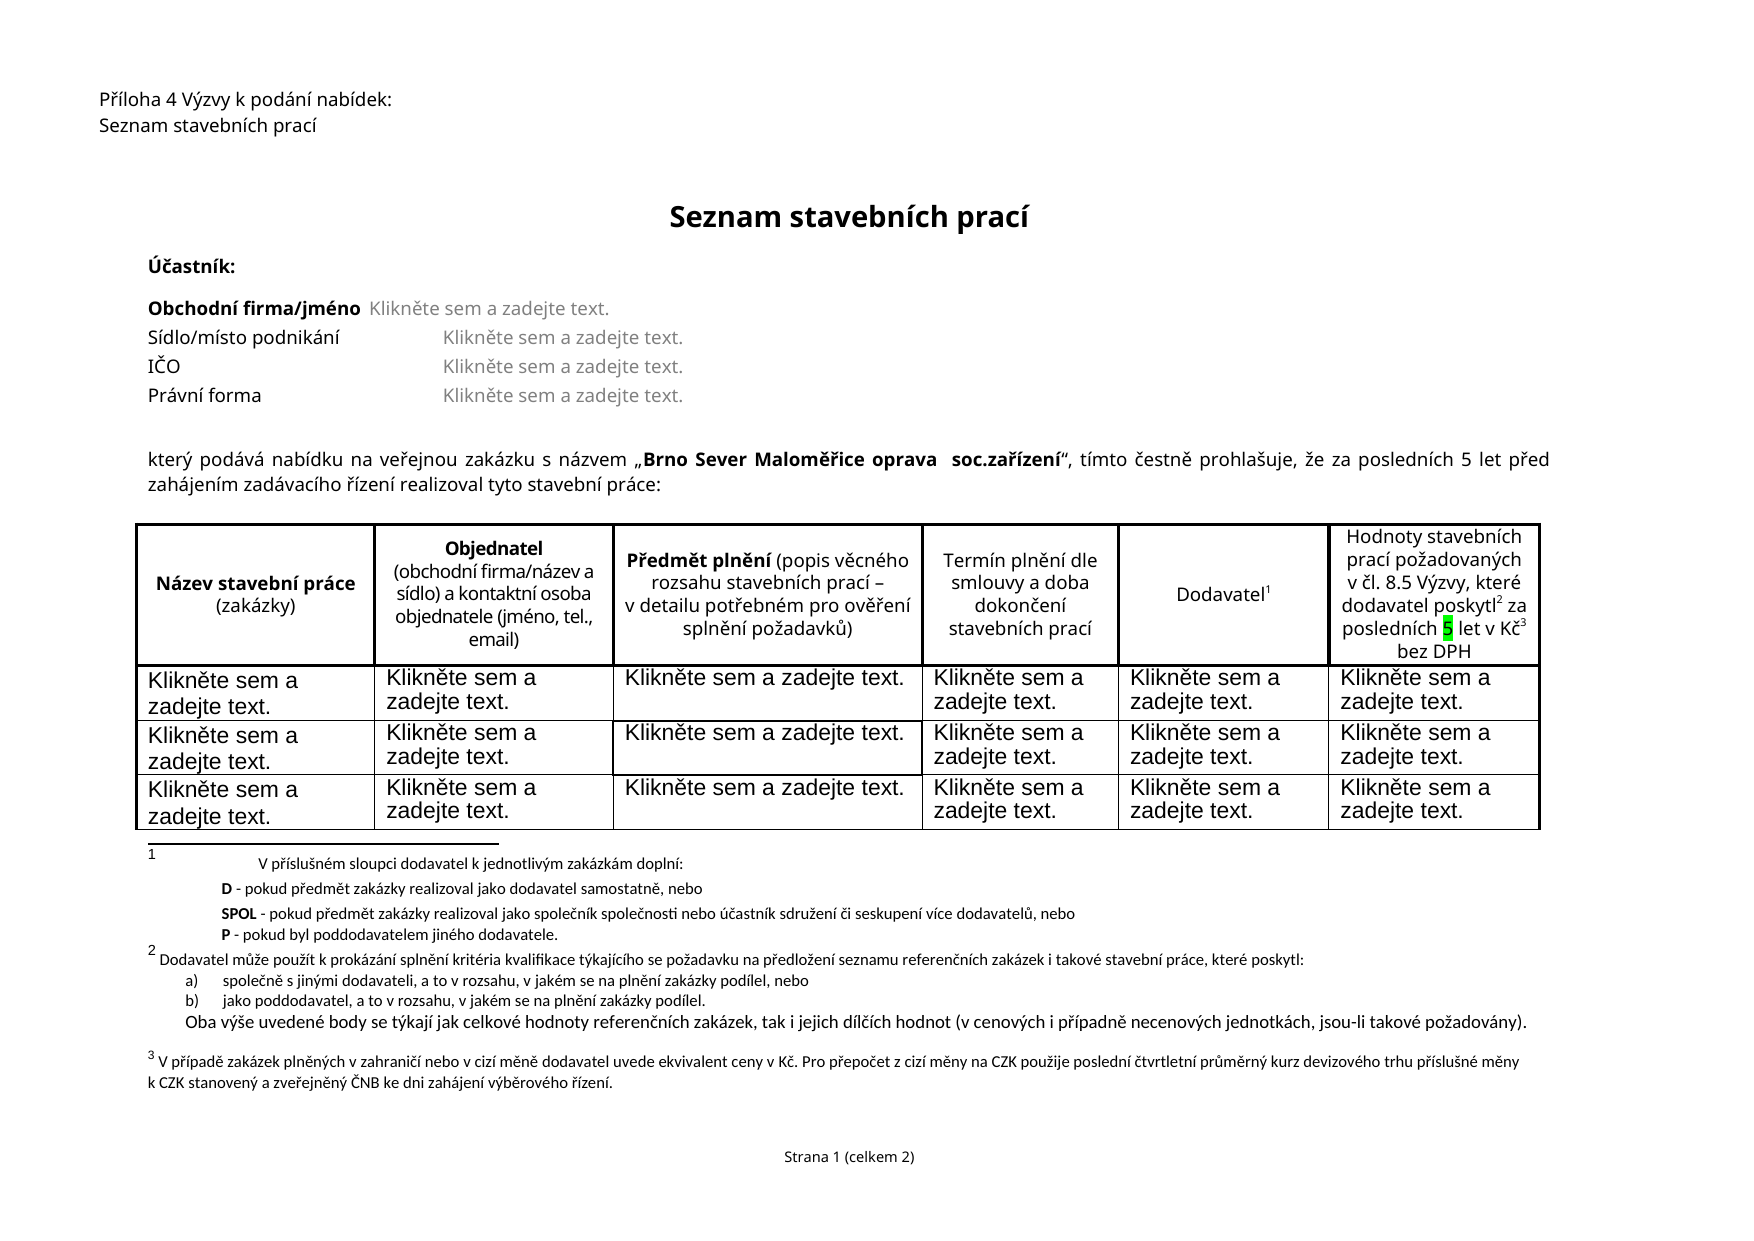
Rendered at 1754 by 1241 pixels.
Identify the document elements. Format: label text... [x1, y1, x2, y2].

table_header Název stavební práce (zakázky) [138, 526, 373, 664]
table_header Předmět plnění (popis věcného rozsahu stavebních prací – v detailu potřebném pro ověření splnění požadavků) [615, 526, 921, 664]
text Sídlo/místo podnikání [148, 321, 1551, 350]
text Obchodní firma/jméno [148, 292, 1551, 321]
text Účastník: [148, 249, 1551, 279]
text IČO [148, 350, 1551, 379]
table_header Objednatel (obchodní firma/název a sídlo) a kontaktní osoba objednatele (jméno, tel., email) [376, 526, 612, 664]
table_header Termín plnění dle smlouvy a doba dokončení stavebních prací [924, 526, 1117, 664]
text který podává nabídku na veřejnou zakázku s názvem „Brno Sever Maloměřice oprava soc.zařízení“, tímto čestně prohlašuje, že za posledních 5 let před zahájením zadávacího řízení realizoval tyto stavební práce: [148, 446, 1551, 497]
table_header Hodnoty stavebních prací požadovaných v čl. 8.5 Výzvy, které dodavatel poskytl za posledních 5 let v Kč bez DPH [1331, 526, 1538, 664]
text Právní forma [148, 379, 1551, 408]
table_header Dodavatel [1120, 526, 1327, 664]
title Seznam stavebních prací [148, 196, 1551, 236]
